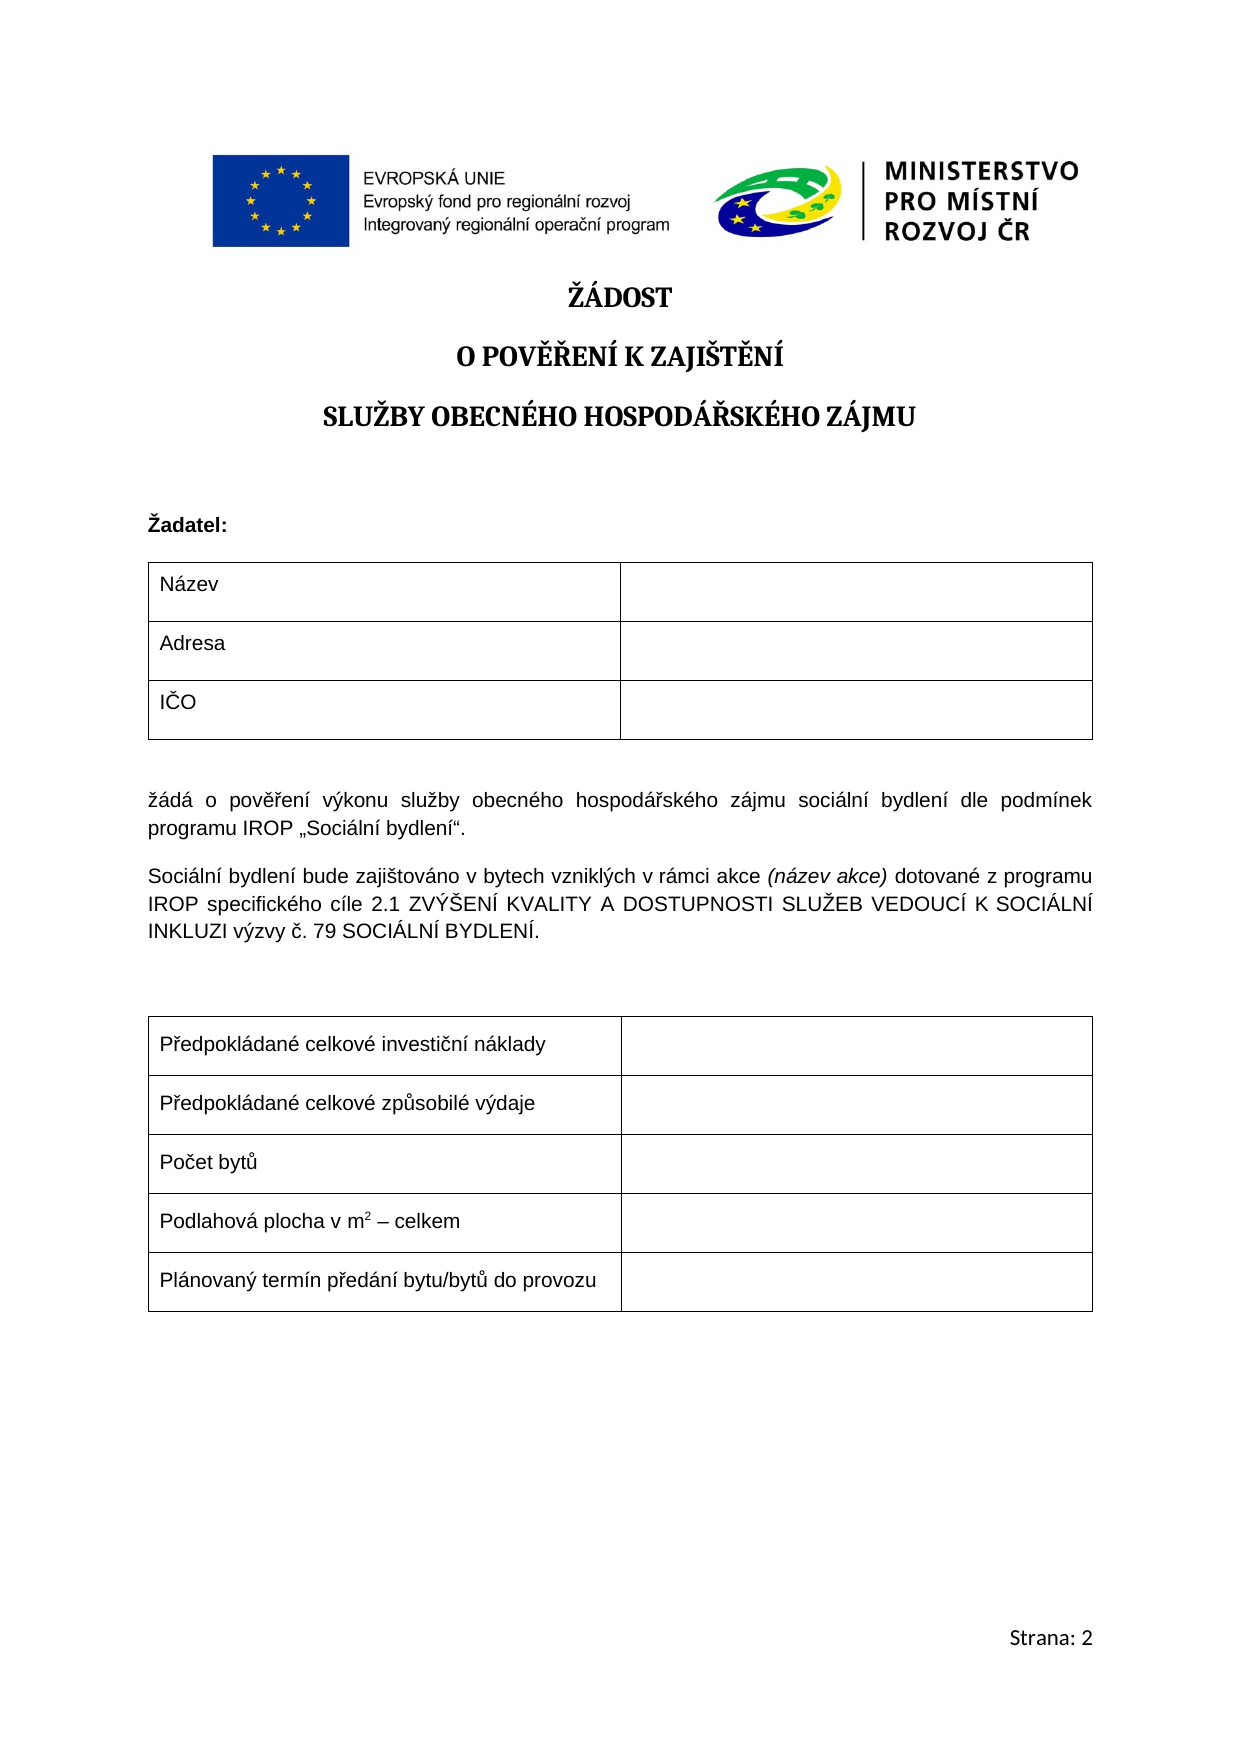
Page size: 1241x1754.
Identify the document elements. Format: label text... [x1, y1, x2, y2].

table_cell [622, 1135, 1092, 1193]
text O POVĚŘENÍ K ZAJIŠTĚNÍ [148, 341, 1093, 374]
table_cell Plánovaný termín předání bytu/bytů do provozu [149, 1253, 621, 1311]
table_cell [621, 622, 1092, 680]
text SLUŽBY OBECNÉHO HOSPODÁŘSKÉHO ZÁJMU [148, 400, 1093, 433]
table_cell IČO [149, 681, 620, 739]
table_header Název [149, 563, 620, 621]
table_header [621, 563, 1092, 621]
table_cell Předpokládané celkové způsobilé výdaje [149, 1076, 621, 1134]
table_cell Podlahová plocha v m2 – celkem [149, 1194, 621, 1252]
table_cell [622, 1253, 1092, 1311]
table_header [622, 1017, 1092, 1075]
table_cell Počet bytů [149, 1135, 621, 1193]
table_cell Adresa [149, 622, 620, 680]
table_cell [621, 681, 1092, 739]
text Žadatel: [148, 513, 1093, 537]
picture [182, 123, 1108, 277]
text žádá o pověření výkonu služby obecného hospodářského zájmu sociální bydlení dle podmínek programu IROP „Sociální bydlení“. [148, 788, 1093, 839]
text Sociální bydlení bude zajištováno v bytech vzniklých v rámci akce (název akce) dotované z programu IROP specifického cíle 2.1 ZVÝŠENÍ KVALITY A DOSTUPNOSTI SLUŽEB VEDOUCÍ K SOCIÁLNÍ INKLUZI výzvy č. 79 SOCIÁLNÍ BYDLENÍ. [148, 864, 1093, 943]
table_header Předpokládané celkové investiční náklady [149, 1017, 621, 1075]
table_cell [622, 1076, 1092, 1134]
table_cell [622, 1194, 1092, 1252]
